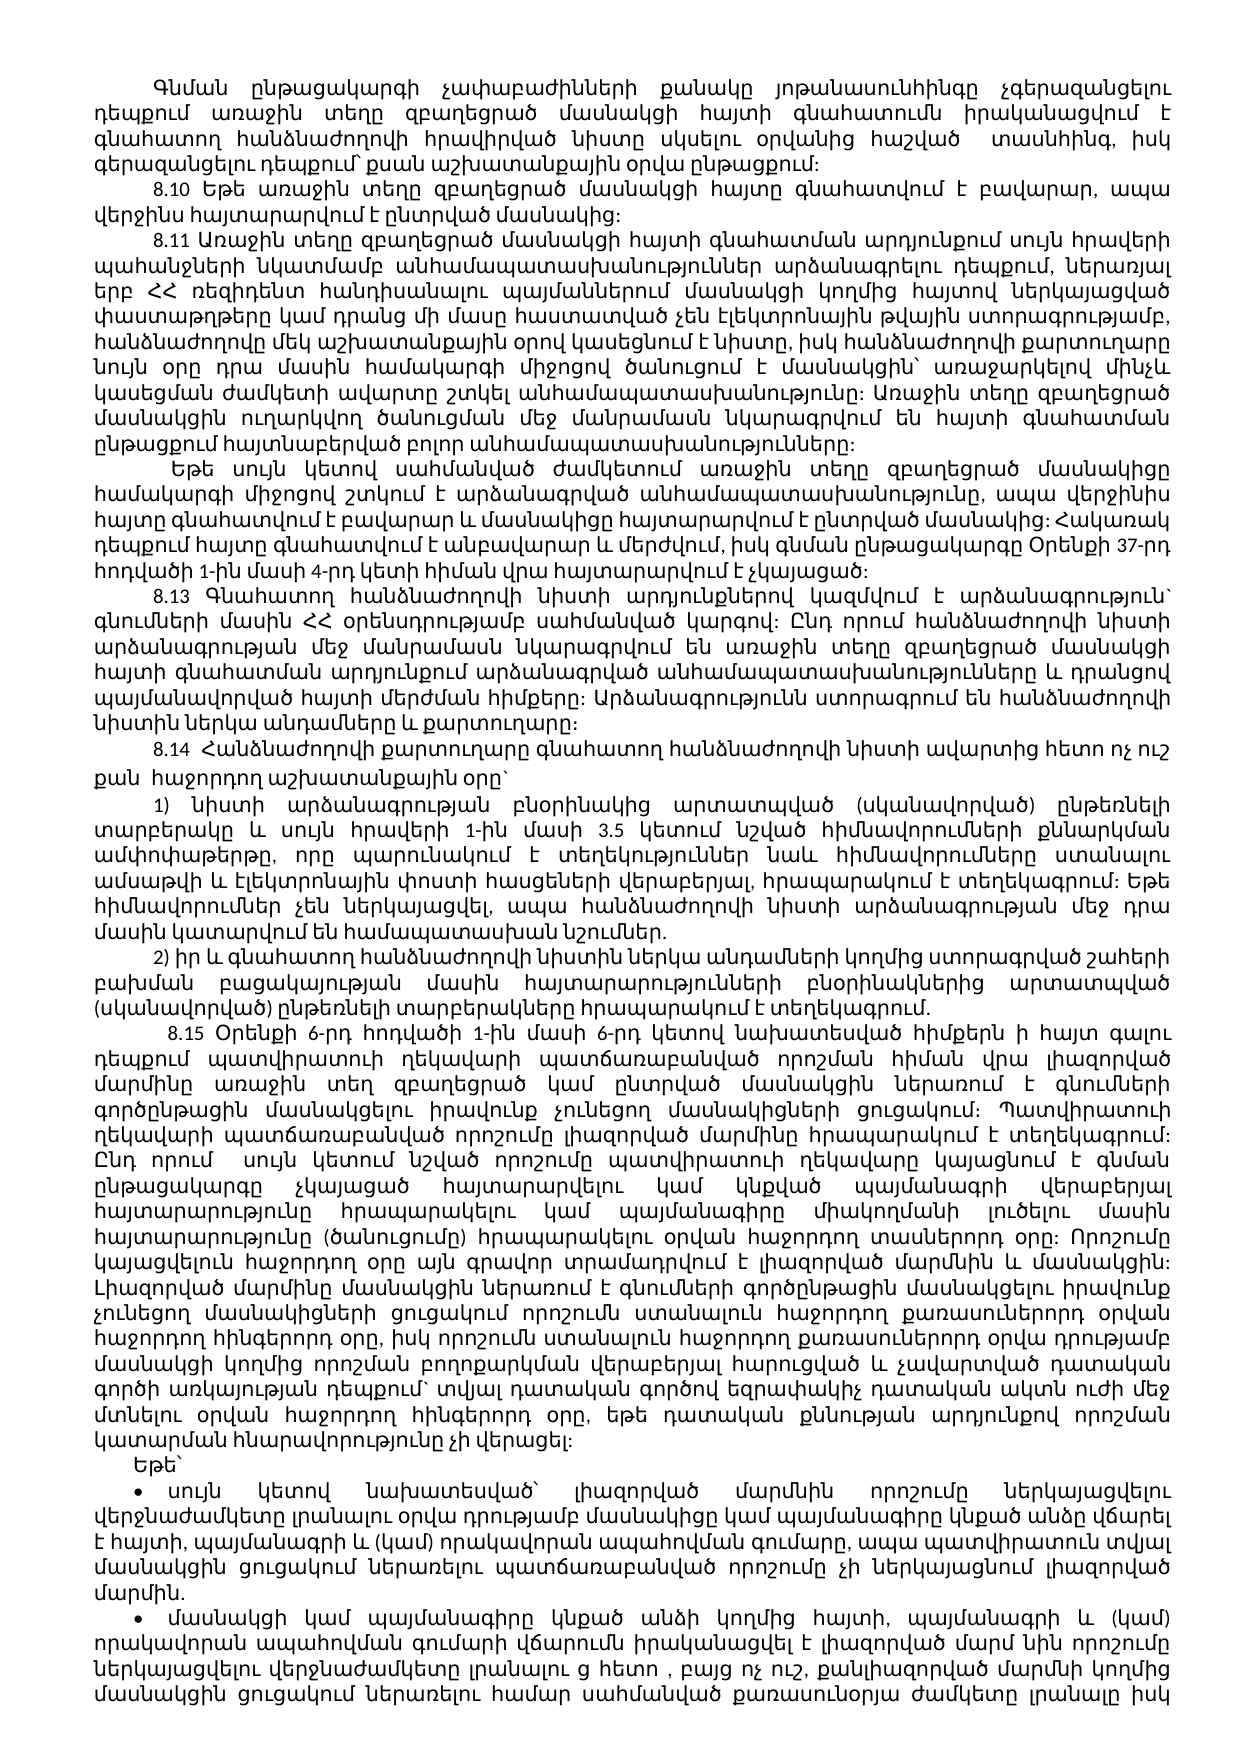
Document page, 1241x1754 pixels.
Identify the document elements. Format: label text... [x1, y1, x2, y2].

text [94, 1605, 1171, 1707]
text 8.13 Գնահատող հանձնաժողովի նիստի արդյունքներով կազմվում է արձանագրություն` գնումների մասին ՀՀ օրենսդրությամբ սահմանված կարգով: Ընդ որում հանձնաժողովի նիստի արձանագրության մեջ մանրամասն նկարագրվում են առաջին տեղը զբաղեցրած մասնակցի հայտի գնահատման արդյունքում արձանագրված անհամապատասխանությունները և դրանցով պայմանավորված հայտի մերժման հիմքերը: Արձանագրությունն ստորագրում են հանձնաժողովի նիստին ներկա անդամները և քարտուղարը։ [94, 583, 1171, 736]
text • սույն կետով նախատեսված՝ լիազորված մարմնին որոշումը ներկայացվելու վերջնաժամկետը լրանալու օրվա դրությամբ մասնակիցը կամ պայմանագիրը կնքած անձը վճարել է հայտի, պայմանագրի և (կամ) որակավորան ապահովման գումարը, ապա պատվիրատուն տվյալ մասնակցին ցուցակում ներառելու պատճառաբանված որոշումը չի ներկայացնում լիազորված մարմին. [94, 1478, 1171, 1605]
text 2) իր և գնահատող հանձնաժողովի նիստին ներկա անդամների կողմից ստորագրված շահերի բախման բացակայության մասին հայտարարությունների բնօրինակներից արտատպված (սկանավորված) ընթեռնելի տարբերակները հրապարակում է տեղեկագրում. [94, 944, 1171, 1021]
text Եթե՝ [94, 1453, 1171, 1478]
text 8.14 Հանձնաժողովի քարտուղարը գնահատող հանձնաժողովի նիստի ավարտից հետո ոչ ուշ քան հաջորդող աշխատանքային օրը` [94, 736, 1171, 792]
text 8.15 Օրենքի 6-րդ հոդվածի 1-ին մասի 6-րդ կետով նախատեսված հիմքերն ի հայտ գալու դեպքում պատվիրատուի ղեկավարի պատճառաբանված որոշման հիման վրա լիազորված մարմինը առաջին տեղ զբաղեցրած կամ ընտրված մասնակցին ներառում է գնումների գործընթացին մասնակցելու իրավունք չունեցող մասնակիցների ցուցակում։ Պատվիրատուի ղեկավարի պատճառաբանված որոշումը լիազորված մարմինը հրապարակում է տեղեկագրում: Ընդ որում սույն կետում նշված որոշումը պատվիրատուի ղեկավարը կայացնում է գնման ընթացակարգը չկայացած հայտարարվելու կամ կնքված պայմանագրի վերաբերյալ հայտարարությունը հրապարակելու կամ պայմանագիրը միակողմանի լուծելու մասին հայտարարությունը (ծանուցումը) հրապարակելու օրվան հաջորդող տասներորդ օրը: Որոշումը կայացվելուն հաջորդող օրը այն գրավոր տրամադրվում է լիազորված մարմնին և մասնակցին: Լիազորված մարմինը մասնակցին ներառում է գնումների գործընթացին մասնակցելու իրավունք չունեցող մասնակիցների ցուցակում որոշումն ստանալուն հաջորդող քառասուներորդ օրվան հաջորդող հինգերորդ օրը, իսկ որոշումն ստանալուն հաջորդող քառասուներորդ օրվա դրությամբ մասնակցի կողմից որոշման բողոքարկման վերաբերյալ հարուցված և չավարտված դատական գործի առկայության դեպքում` տվյալ դատական գործով եզրափակիչ դատական ակտն ուժի մեջ մտնելու օրվան հաջորդող հինգերորդ օրը, եթե դատական քննության արդյունքով որոշման կատարման հնարավորությունը չի վերացել: [94, 1021, 1171, 1453]
text 8.11 Առաջին տեղը զբաղեցրած մասնակցի հայտի գնահատման արդյունքում սույն հրավերի պահանջների նկատմամբ անհամապատասխանություններ արձանագրելու դեպքում, ներառյալ երբ ՀՀ ռեզիդենտ հանդիսանալու պայմաններում մասնակցի կողմից հայտով ներկայացված փաստաթղթերը կամ դրանց մի մասը հաստատված չեն էլեկտրոնային թվային ստորագրությամբ, հանձնաժողովը մեկ աշխատանքային օրով կասեցնում է նիստը, իսկ հանձնաժողովի քարտուղարը նույն օրը դրա մասին համակարգի միջոցով ծանուցում է մասնակցին՝ առաջարկելով մինչև կասեցման ժամկետի ավարտը շտկել անհամապատասխանությունը: Առաջին տեղը զբաղեցրած մասնակցին ուղարկվող ծանուցման մեջ մանրամասն նկարագրվում են հայտի գնահատման ընթացքում հայտնաբերված բոլոր անհամապատասխանությունները: [94, 227, 1171, 456]
text 8.10 Եթե առաջին տեղը զբաղեցրած մասնակցի հայտը գնահատվում է բավարար, ապա վերջինս հայտարարվում է ընտրված մասնակից: [94, 177, 1171, 227]
text Եթե սույն կետով սահմանված ժամկետում առաջին տեղը զբաղեցրած մասնակիցը համակարգի միջոցով շտկում է արձանագրված անհամապատասխանությունը, ապա վերջինիս հայտը գնահատվում է բավարար և մասնակիցը հայտարարվում է ընտրված մասնակից: Հակառակ դեպքում հայտը գնահատվում է անբավարար և մերժվում, իսկ գնման ընթացակարգը Օրենքի 37-րդ հոդվածի 1-ին մասի 4-րդ կետի հիման վրա հայտարարվում է չկայացած: [94, 456, 1171, 583]
text 1) նիստի արձանագրության բնօրինակից արտատպված (սկանավորված) ընթեռնելի տարբերակը և սույն հրավերի 1-ին մասի 3.5 կետում նշված հիմնավորումների քննարկման ամփոփաթերթը, որը պարունակում է տեղեկություններ նաև հիմնավորումները ստանալու ամսաթվի և էլեկտրոնային փոստի հասցեների վերաբերյալ, հրապարակում է տեղեկագրում: Եթե հիմնավորումներ չեն ներկայացվել, ապա հանձնաժողովի նիստի արձանագրության մեջ դրա մասին կատարվում են համապատասխան նշումներ. [94, 792, 1171, 944]
text Գնման ընթացակարգի չափաբաժինների քանակը յոթանասունհինգը չգերազանցելու դեպքում առաջին տեղը զբաղեցրած մասնակցի հայտի գնահատումն իրականացվում է գնահատող հանձնաժողովի հրավիրված նիստը սկսելու օրվանից հաշված տասնհինգ, իսկ գերազանցելու դեպքում՝ քսան աշխատանքային օրվա ընթացքում: [94, 75, 1171, 177]
